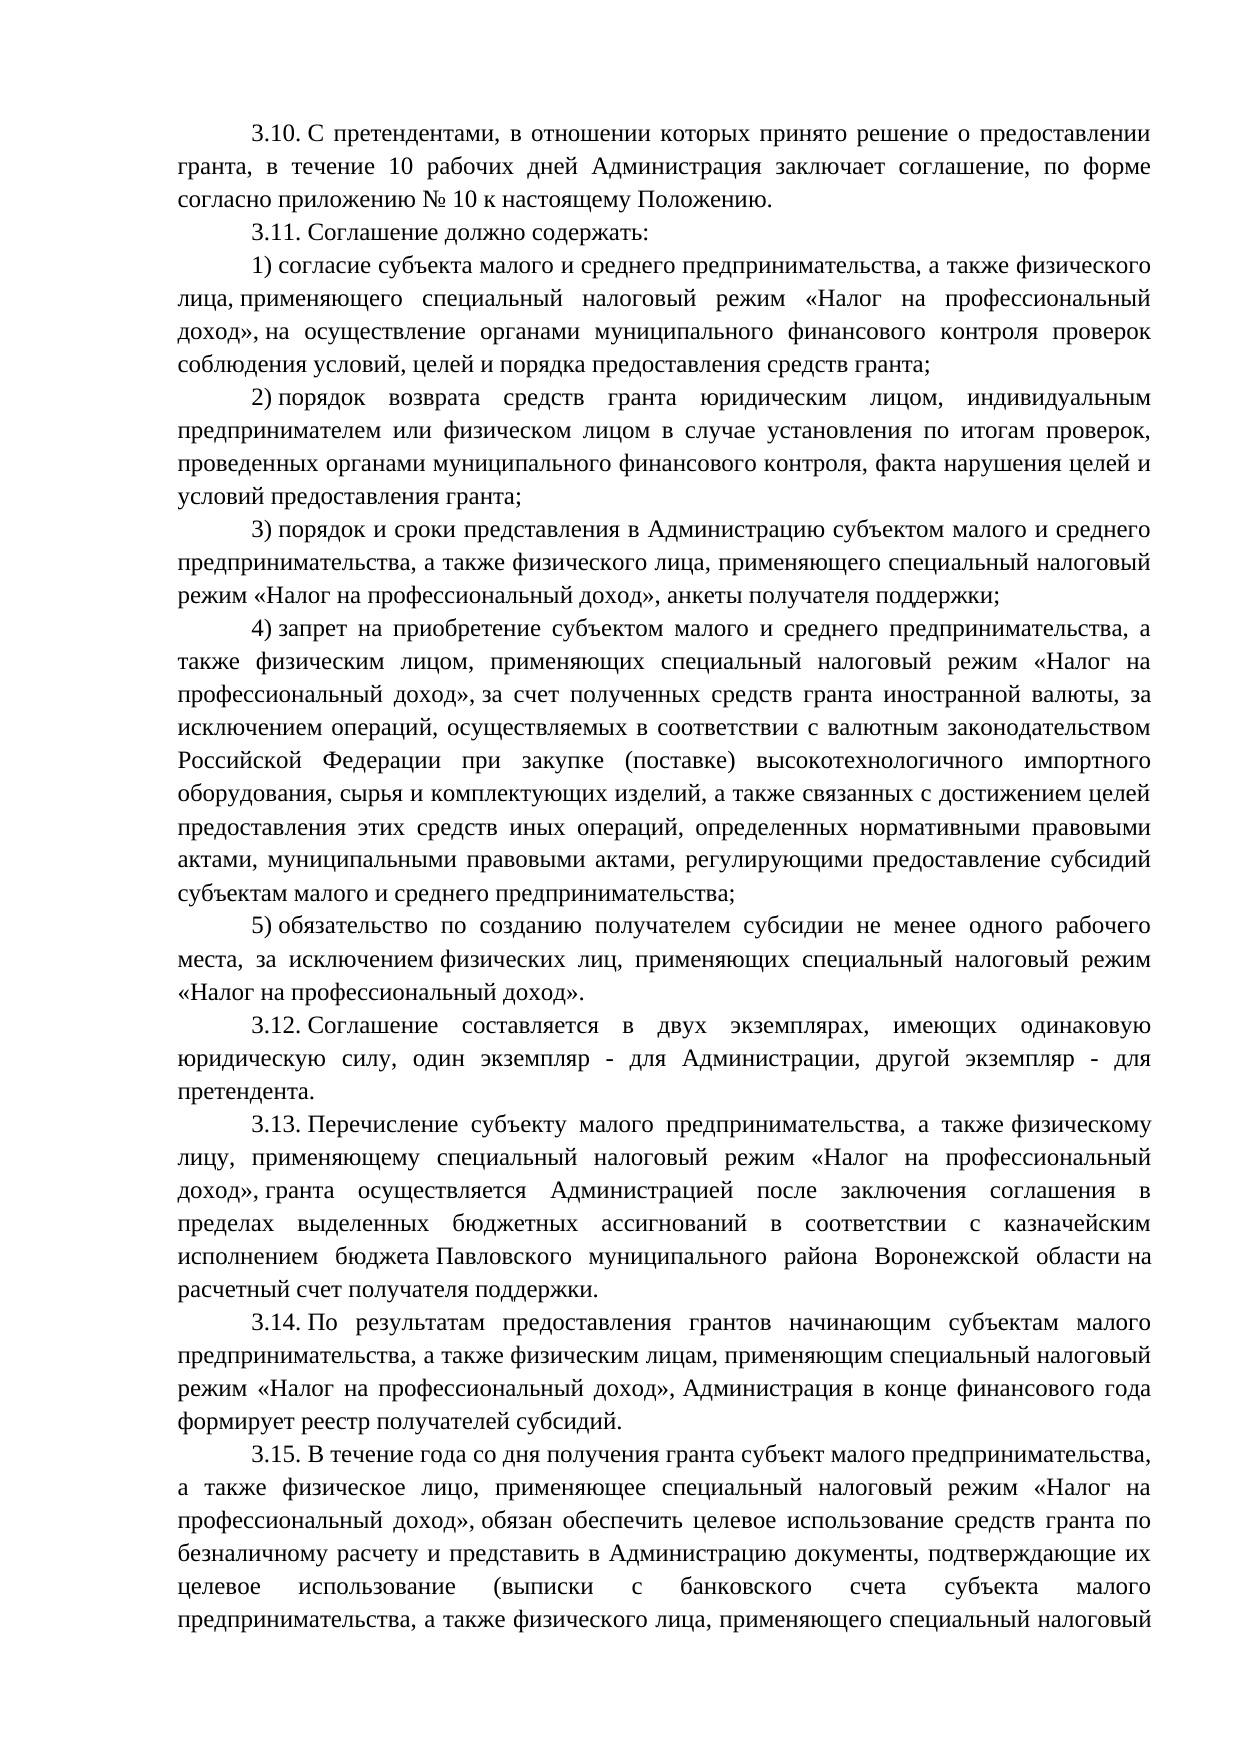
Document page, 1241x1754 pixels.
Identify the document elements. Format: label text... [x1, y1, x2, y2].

text 4) запрет на приобретение субъектом малого и среднего предпринимательства, а также физическим лицом, применяющих специальный налоговый режим «Налог на профессиональный доход», за счет полученных средств гранта иностранной валюты, за исключением операций, осуществляемых в соответствии с валютным законодательством Российской Федерации при закупке (поставке) высокотехнологичного импортного оборудования, сырья и комплектующих изделий, а также связанных с достижением целей предоставления этих средств иных операций, определенных нормативными правовыми актами, муниципальными правовыми актами, регулирующими предоставление субсидий субъектам малого и среднего предпринимательства; [177, 613, 1152, 906]
text 3.14. По результатам предоставления грантов начинающим субъектам малого предпринимательства, а также физическим лицам, применяющим специальный налоговый режим «Налог на профессиональный доход», Администрация в конце финансового года формирует реестр получателей субсидий. [177, 1307, 1152, 1435]
text 3.13. Перечисление субъекту малого предпринимательства, а также физическому лицу, применяющему специальный налоговый режим «Налог на профессиональный доход», гранта осуществляется Администрацией после заключения соглашения в пределах выделенных бюджетных ассигнований в соответствии с казначейским исполнением бюджета Павловского муниципального района Воронежской области на расчетный счет получателя поддержки. [177, 1109, 1152, 1303]
text 2) порядок возврата средств гранта юридическим лицом, индивидуальным предпринимателем или физическом лицом в случае установления по итогам проверок, проведенных органами муниципального финансового контроля, факта нарушения целей и условий предоставления гранта; [177, 382, 1152, 510]
text 3) порядок и сроки представления в Администрацию субъектом малого и среднего предпринимательства, а также физического лица, применяющего специальный налоговый режим «Налог на профессиональный доход», анкеты получателя поддержки; [177, 514, 1152, 609]
text 3.10. С претендентами, в отношении которых принято решение о предоставлении гранта, в течение 10 рабочих дней Администрация заключает соглашение, по форме согласно приложению № 10 к настоящему Положению. [177, 118, 1152, 213]
text 1) согласие субъекта малого и среднего предпринимательства, а также физического лица, применяющего специальный налоговый режим «Налог на профессиональный доход», на осуществление органами муниципального финансового контроля проверок соблюдения условий, целей и порядка предоставления средств гранта; [177, 250, 1152, 378]
text 3.11. Соглашение должно содержать: [177, 217, 1152, 246]
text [177, 1439, 1152, 1633]
text 3.12. Соглашение составляется в двух экземплярах, имеющих одинаковую юридическую силу, один экземпляр - для Администрации, другой экземпляр - для претендента. [177, 1010, 1152, 1104]
text 5) обязательство по созданию получателем субсидии не менее одного рабочего места, за исключением физических лиц, применяющих специальный налоговый режим «Налог на профессиональный доход». [177, 911, 1152, 1005]
